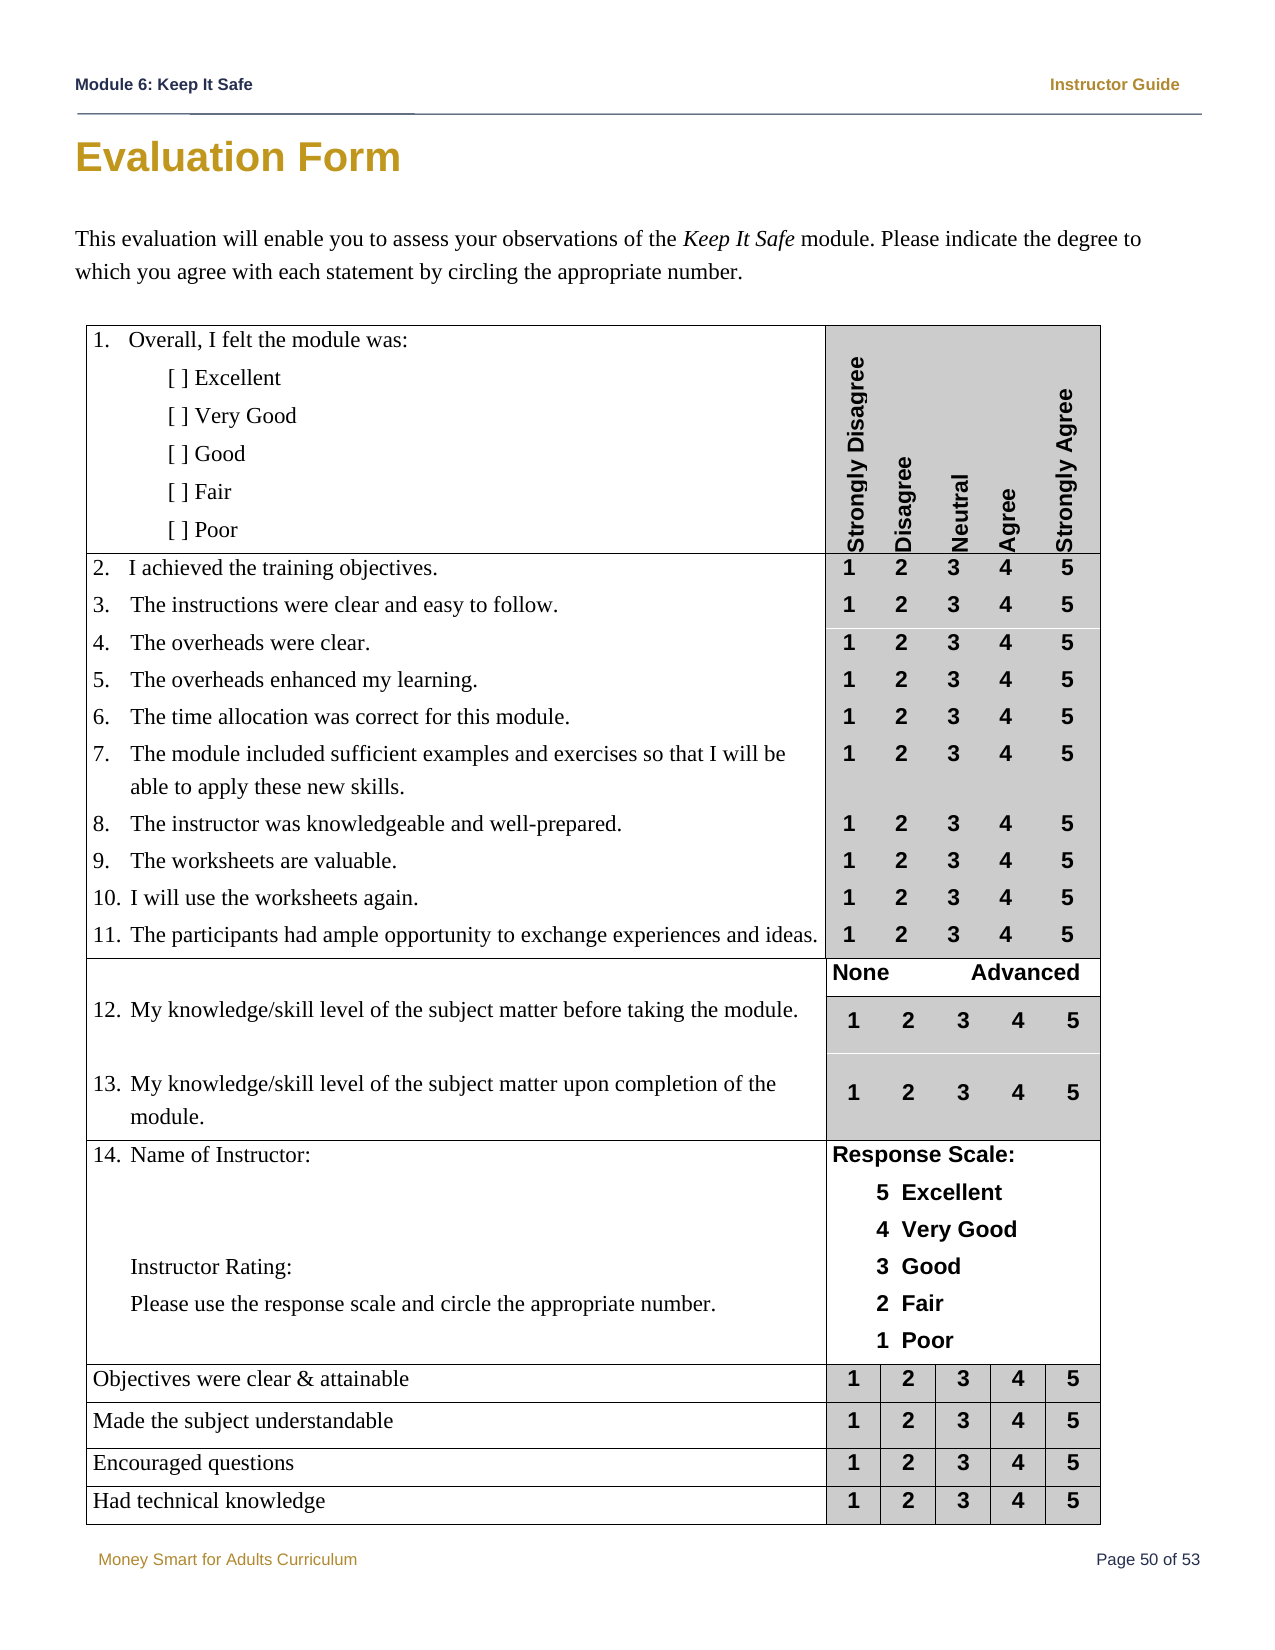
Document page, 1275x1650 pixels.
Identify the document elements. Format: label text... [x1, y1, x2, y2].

table_cell 2 [881, 1403, 935, 1448]
table_cell Had technical knowledge [87, 1487, 826, 1524]
table_cell 1 [827, 1449, 880, 1486]
table_cell 2 [873, 847, 930, 884]
text This evaluation will enable you to assess your observations of the Keep It Safe module. Please indicate the degree to which you agree with each statement by circling the appropriate number. [75, 225, 1200, 284]
table_cell 5 [1045, 1054, 1100, 1140]
table_cell 4 [977, 884, 1034, 921]
table_cell 4 [977, 666, 1034, 703]
table_cell 2 [873, 629, 930, 666]
table_cell Response Scale: 5 Excellent 4 Very Good 3 Good 2 Fair 1 Poor [827, 1141, 1100, 1364]
table_cell Name of Instructor: Instructor Rating: Please use the response scale and circle the appropriate number. [87, 1141, 826, 1364]
table_cell 4 [991, 997, 1045, 1053]
table_cell 3 [930, 847, 977, 884]
table_cell 4 [977, 629, 1034, 666]
table_cell 3 [930, 666, 977, 703]
table_header Strongly Disagree [826, 326, 873, 553]
table_cell The time allocation was correct for this module. [87, 703, 825, 740]
table_cell 2 [873, 591, 930, 628]
table_cell The participants had ample opportunity to exchange experiences and ideas. [87, 921, 825, 958]
table_cell 3 [930, 629, 977, 666]
table_cell 4 [977, 554, 1034, 591]
table_header Neutral [930, 326, 977, 553]
table_cell 5 [1034, 884, 1100, 921]
table_cell 4 [977, 847, 1034, 884]
table_cell [ ] Fair [87, 477, 825, 515]
table_cell 5 [1034, 847, 1100, 884]
table_cell 3 [936, 1403, 990, 1448]
table_cell 5 [1034, 591, 1100, 628]
table_cell 1 [827, 1054, 881, 1140]
table_cell 5 [1046, 1449, 1100, 1486]
table_cell 2 [873, 554, 930, 591]
table_cell 3 [930, 921, 977, 958]
table_cell 1 [826, 629, 873, 666]
table_cell 5 [1046, 1487, 1100, 1524]
table_cell 2 [881, 1487, 935, 1524]
table_cell 2 [873, 810, 930, 847]
table_cell None Advanced [827, 959, 1100, 996]
table_cell 3 [930, 740, 977, 810]
table_cell 5 [1046, 1365, 1100, 1402]
table_cell The overheads enhanced my learning. [87, 666, 825, 703]
table_cell 3 [936, 1449, 990, 1486]
table_cell 2 [881, 1449, 935, 1486]
table_cell 4 [991, 1054, 1045, 1140]
table_cell 5 [1034, 703, 1100, 740]
table_header Agree [977, 326, 1034, 553]
table_cell 1 [826, 666, 873, 703]
table_header Strongly Agree [1034, 326, 1100, 553]
table_cell The module included sufficient examples and exercises so that I will be able to apply these new skills. [87, 740, 825, 810]
table_cell 2 [873, 884, 930, 921]
table_cell The instructor was knowledgeable and well-prepared. [87, 810, 825, 847]
table_cell 5 [1034, 629, 1100, 666]
table_cell 4 [991, 1487, 1045, 1524]
table_cell 1 [826, 847, 873, 884]
table_cell 5 [1034, 666, 1100, 703]
table_cell 3 [930, 591, 977, 628]
table_cell 5 [1034, 740, 1100, 810]
table_cell 3 [930, 703, 977, 740]
table_cell 1 [827, 1365, 880, 1402]
table_cell My knowledge/skill level of the subject matter before taking the module. My knowledge/skill level of the subject matter upon completion of the module. [87, 959, 826, 1140]
table_cell 1 [826, 921, 873, 958]
table_cell 1 [826, 884, 873, 921]
table_cell 2 [873, 666, 930, 703]
table_cell 1 [827, 997, 881, 1053]
table_cell 2 [881, 997, 936, 1053]
table_cell 5 [1046, 1403, 1100, 1448]
table_cell 4 [991, 1403, 1045, 1448]
table_cell Encouraged questions [87, 1449, 826, 1486]
table_cell 3 [936, 1487, 990, 1524]
table_cell 5 [1034, 810, 1100, 847]
table_cell 4 [977, 591, 1034, 628]
table_cell [ ] Excellent [87, 363, 825, 401]
table_cell 4 [977, 703, 1034, 740]
table_cell I achieved the training objectives. [87, 554, 825, 591]
table_cell Made the subject understandable [87, 1403, 826, 1448]
table_cell 4 [977, 810, 1034, 847]
table_cell 3 [936, 997, 991, 1053]
table_cell 2 [873, 921, 930, 958]
table_cell The instructions were clear and easy to follow. [87, 591, 825, 628]
table_cell 5 [1045, 997, 1100, 1053]
table_cell 2 [873, 740, 930, 810]
table_cell 1 [826, 554, 873, 591]
table_cell 3 [930, 884, 977, 921]
table_cell 3 [936, 1365, 990, 1402]
table_cell 3 [936, 1054, 991, 1140]
table_cell [ ] Poor [87, 515, 825, 553]
table_cell I will use the worksheets again. [87, 884, 825, 921]
table_cell 4 [977, 740, 1034, 810]
table_cell 3 [930, 810, 977, 847]
table_cell 1 [826, 810, 873, 847]
table_cell 1 [826, 703, 873, 740]
table_cell 2 [881, 1054, 936, 1140]
table_cell 2 [873, 703, 930, 740]
table_cell [ ] Very Good [87, 401, 825, 439]
table_header Disagree [873, 326, 930, 553]
table_cell Objectives were clear & attainable [87, 1365, 826, 1402]
table_cell 2 [881, 1365, 935, 1402]
table_cell The worksheets are valuable. [87, 847, 825, 884]
table_header Overall, I felt the module was: [87, 326, 825, 363]
table_cell 1 [827, 1403, 880, 1448]
table_cell 5 [1034, 921, 1100, 958]
table_cell 4 [991, 1365, 1045, 1402]
table_cell The overheads were clear. [87, 629, 825, 666]
table_cell [ ] Good [87, 439, 825, 477]
subtitle Evaluation Form [75, 132, 1200, 180]
table_cell 1 [826, 740, 873, 810]
table_cell 3 [930, 554, 977, 591]
table_cell 5 [1034, 554, 1100, 591]
table_cell 1 [827, 1487, 880, 1524]
table_cell 4 [977, 921, 1034, 958]
table_cell 1 [826, 591, 873, 628]
table_cell 4 [991, 1449, 1045, 1486]
